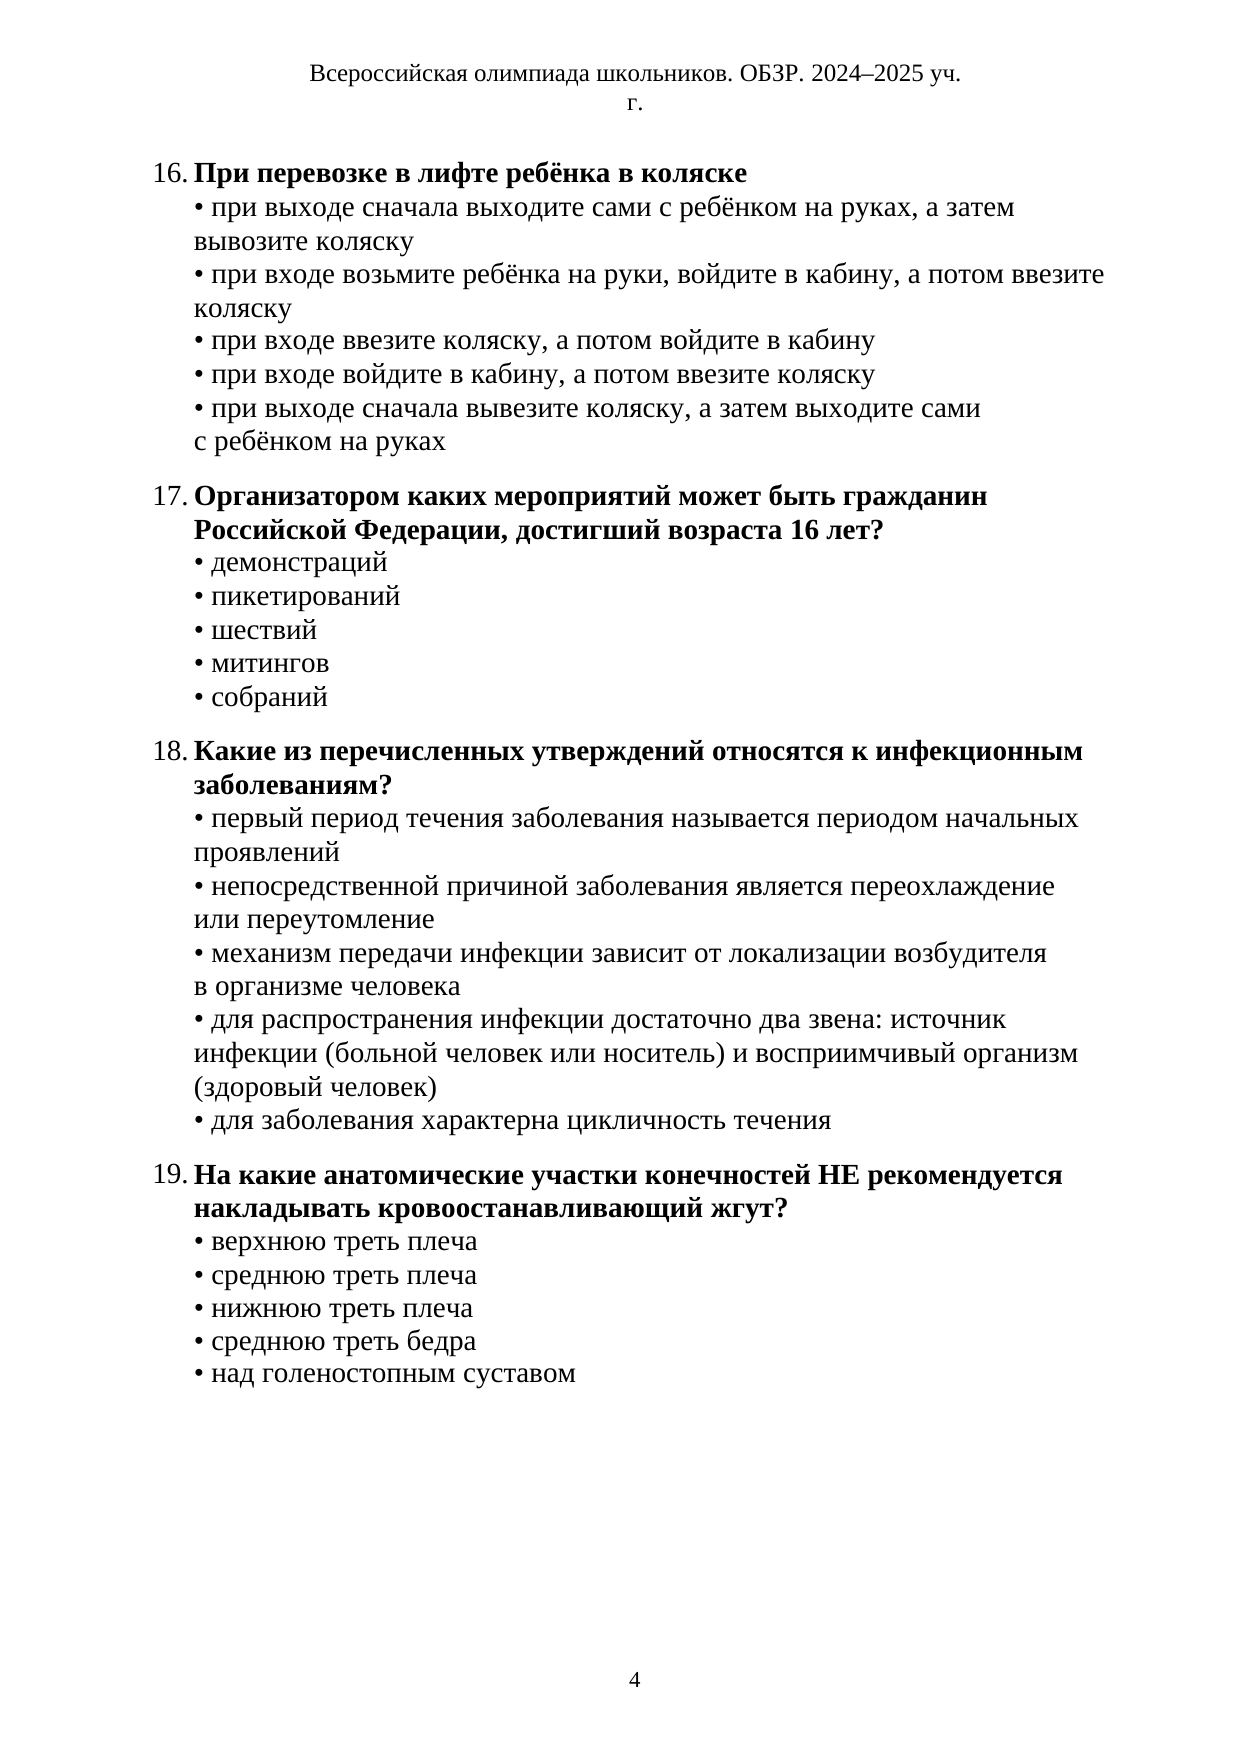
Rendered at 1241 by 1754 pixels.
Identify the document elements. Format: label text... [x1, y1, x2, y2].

table_cell 18. [130, 724, 191, 1147]
table_cell 19. [130, 1147, 191, 1391]
table_cell Какие из перечисленных утверждений относятся к инфекционным заболеваниям? первый период течения заболевания называется периодом начальных проявлений непосредственной причиной заболевания является переохлаждение или переутомление механизм передачи инфекции зависит от локализации возбудителя в организме человека для распространения инфекции достаточно два звена: источник инфекции (больной человек или носитель) и восприимчивый организм (здоровый человек) для заболевания характерна цикличность течения [191, 724, 1128, 1147]
table_cell На какие анатомические участки конечностей НЕ рекомендуется накладывать кровоостанавливающий жгут? верхнюю треть плеча среднюю треть плеча нижнюю треть плеча среднюю треть бедра над голеностопным суставом [191, 1147, 1128, 1391]
table_header 16. [130, 156, 191, 468]
table_cell 17. [130, 468, 191, 723]
table_header При перевозке в лифте ребёнка в коляске при выходе сначала выходите сами с ребёнком на руках, а затем вывозите коляску при входе возьмите ребёнка на руки, войдите в кабину, а потом ввезите коляску при входе ввезите коляску, а потом войдите в кабину при входе войдите в кабину, а потом ввезите коляску при выходе сначала вывезите коляску, а затем выходите сами с ребёнком на руках [191, 156, 1128, 468]
table_cell Организатором каких мероприятий может быть гражданин Российской Федерации, достигший возраста 16 лет? демонстраций пикетирований шествий митингов собраний [191, 468, 1128, 723]
